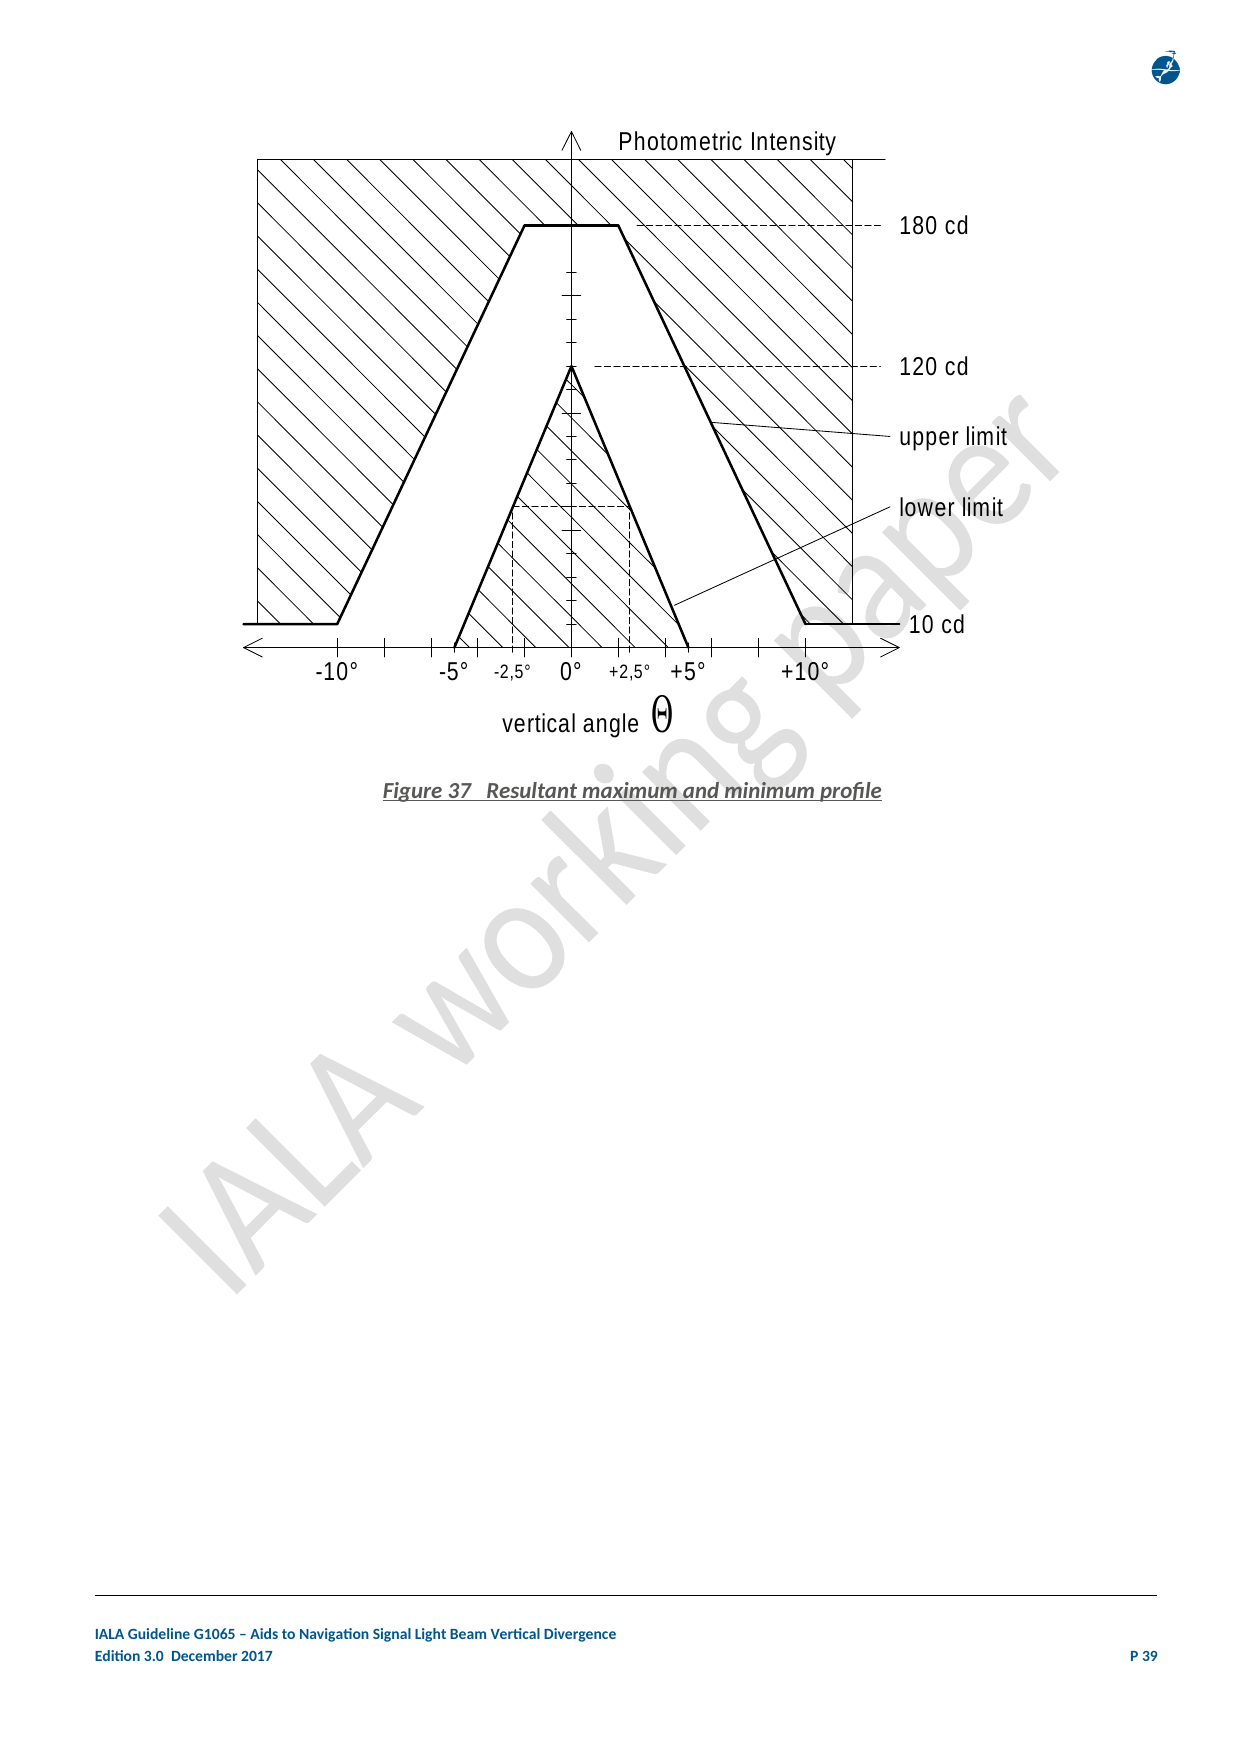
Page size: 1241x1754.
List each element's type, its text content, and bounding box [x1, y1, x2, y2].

picture [1120, 0, 1239, 119]
text Resultant maximum and minimum profile [109, 776, 1157, 804]
